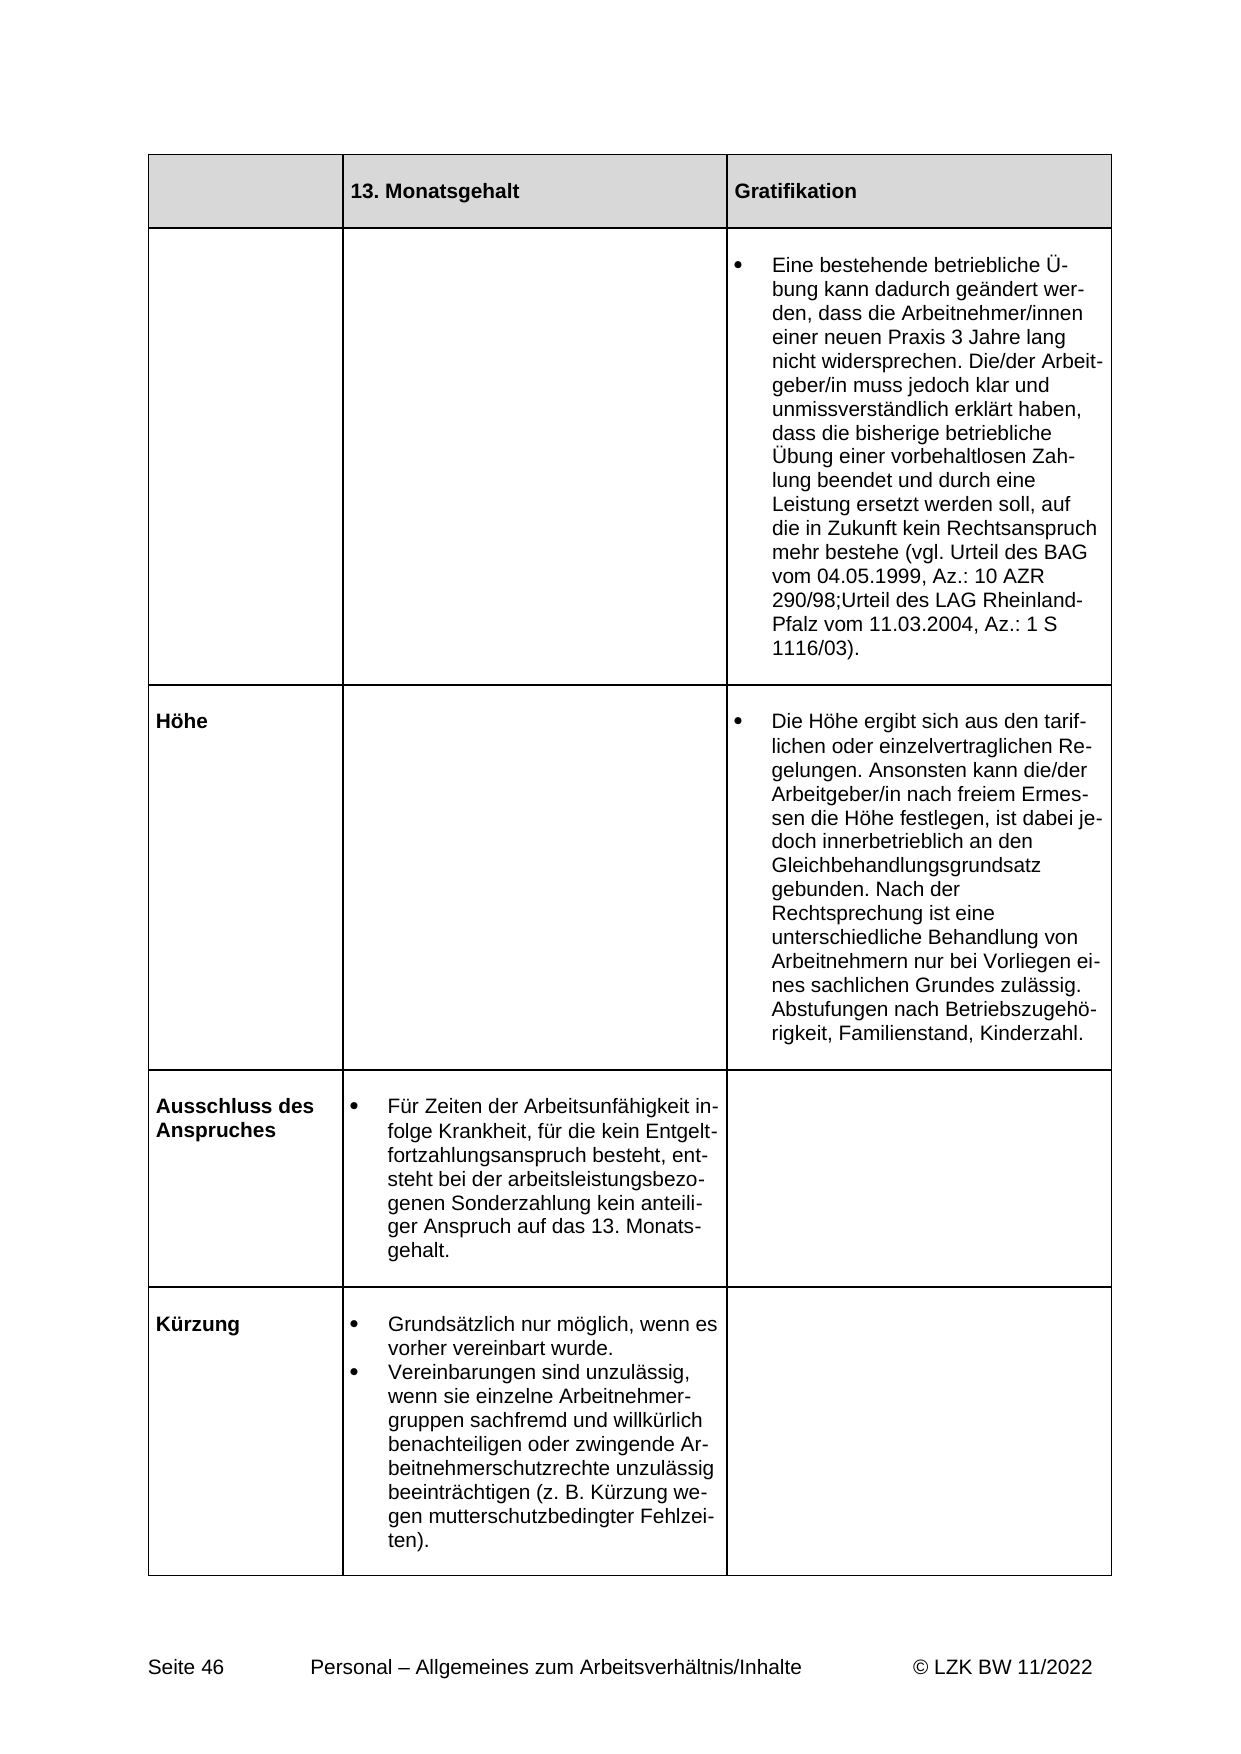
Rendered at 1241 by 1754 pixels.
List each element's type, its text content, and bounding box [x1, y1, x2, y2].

table_cell [344, 686, 726, 1069]
table_cell Ausschluss des Anspruches [149, 1071, 342, 1286]
table_cell [344, 229, 726, 684]
table_cell [149, 155, 342, 227]
table_cell [728, 1071, 1111, 1286]
table_cell Für Zeiten der Arbeitsunfähigkeit infolge Krankheit, für die kein Entgeltfortzahlungsanspruch besteht, entsteht bei der arbeitsleistungsbezogenen Sonderzahlung kein anteiliger Anspruch auf das 13. Monatsgehalt. [344, 1071, 726, 1286]
table_cell Kürzung [149, 1288, 342, 1575]
table_cell [149, 229, 342, 684]
table_cell Höhe [149, 686, 342, 1069]
table_cell Eine bestehende betriebliche Übung kann dadurch geändert werden, dass die Arbeitnehmer/innen einer neuen Praxis 3 Jahre lang nicht widersprechen. Die/der Arbeitgeber/in muss jedoch klar und unmissverständlich erklärt haben, dass die bisherige betriebliche Übung einer vorbehaltlosen Zahlung beendet und durch eine Leistung ersetzt werden soll, auf die in Zukunft kein Rechtsanspruch mehr bestehe (vgl. Urteil des BAG vom 04.05.1999, Az.: 10 AZR 290/98;Urteil des LAG Rheinland-Pfalz vom 11.03.2004, Az.: 1 S 1116/03). [728, 229, 1111, 684]
table_cell Grundsätzlich nur möglich, wenn es vorher vereinbart wurde. Vereinbarungen sind unzulässig, wenn sie einzelne Arbeitnehmergruppen sachfremd und willkürlich benachteiligen oder zwingende Arbeitnehmerschutzrechte unzulässig beeinträchtigen (z. B. Kürzung wegen mutterschutzbedingter Fehlzeiten). [344, 1288, 726, 1575]
table_cell [728, 1288, 1111, 1575]
table_cell Die Höhe ergibt sich aus den tariflichen oder einzelvertraglichen Regelungen. Ansonsten kann die/der Arbeitgeber/in nach freiem Ermessen die Höhe festlegen, ist dabei jedoch innerbetrieblich an den Gleichbehandlungsgrundsatz gebunden. Nach der Rechtsprechung ist eine unterschiedliche Behandlung von Arbeitnehmern nur bei Vorliegen eines sachlichen Grundes zulässig. Abstufungen nach Betriebszugehörigkeit, Familienstand, Kinderzahl. [728, 686, 1111, 1069]
table_cell Gratifikation [728, 155, 1111, 227]
table_cell 13. Monatsgehalt [344, 155, 726, 227]
